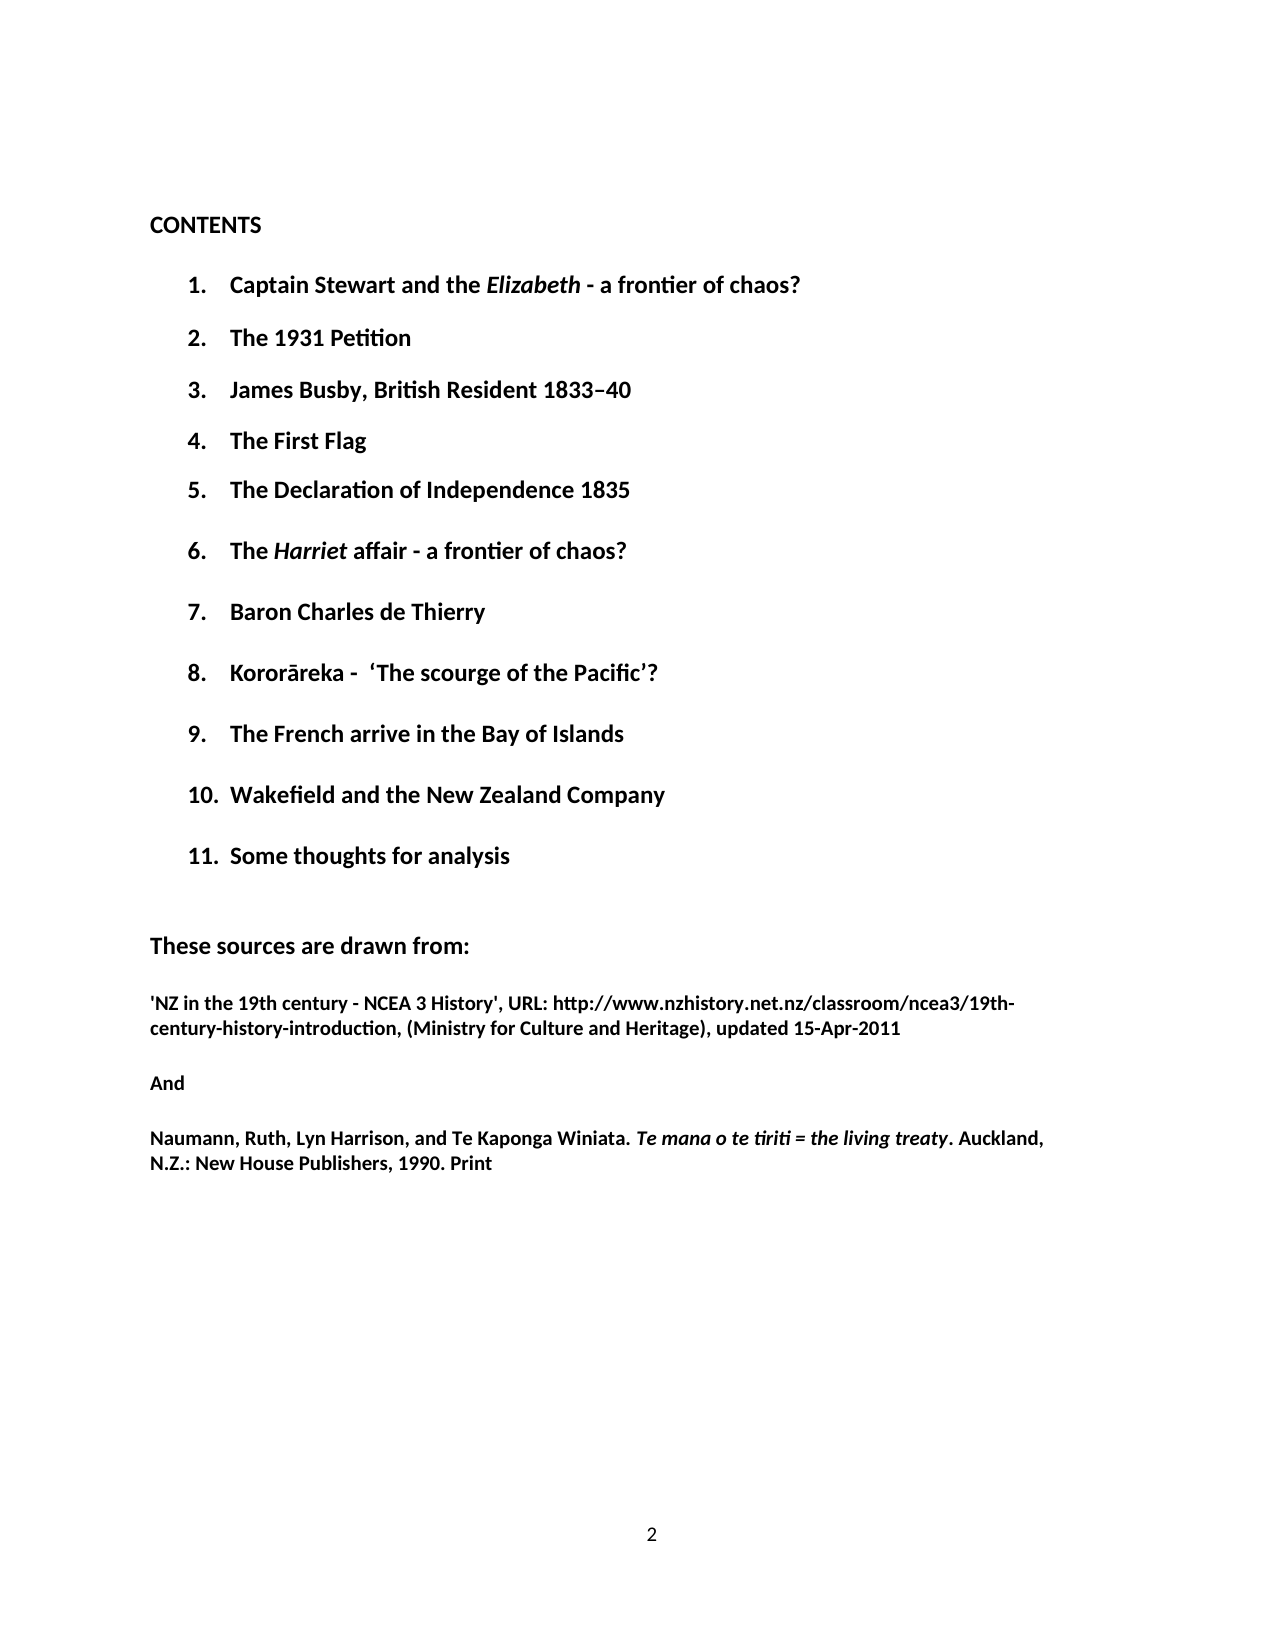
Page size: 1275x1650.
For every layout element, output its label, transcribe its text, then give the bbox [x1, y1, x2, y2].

text Naumann, Ruth, Lyn Harrison, and Te Kaponga Winiata. Te mana o te tiriti = the living treaty. Auckland, N.Z.: New House Publishers, 1990. Print [150, 1125, 1059, 1176]
list The First Flag [187, 433, 1042, 453]
list The 1931 Petition [187, 330, 1042, 351]
list The Harriet affair - a frontier of chaos? [187, 535, 1153, 566]
list James Busby, British Resident 1833–40 [187, 382, 1042, 402]
list Kororāreka - ‘The scourge of the Pacific’? [187, 657, 1153, 688]
text And [150, 1070, 1059, 1096]
text These sources are drawn from: [150, 930, 1059, 961]
text 'NZ in the 19th century - NCEA 3 History', URL: http://www.nzhistory.net.nz/classroom/ncea3/19th-century-history-introduction, (Ministry for Culture and Heritage), updated 15-Apr-2011 [150, 990, 1059, 1041]
text CONTENTS [150, 210, 1153, 240]
list Captain Stewart and the Elizabeth - a frontier of chaos? [187, 269, 1153, 300]
list The Declaration of Independence 1835 [187, 474, 1050, 504]
list Baron Charles de Thierry [187, 596, 1078, 627]
list The French arrive in the Bay of Islands [187, 718, 1153, 749]
list Some thoughts for analysis [187, 840, 1059, 871]
list Wakefield and the New Zealand Company [187, 779, 1153, 810]
